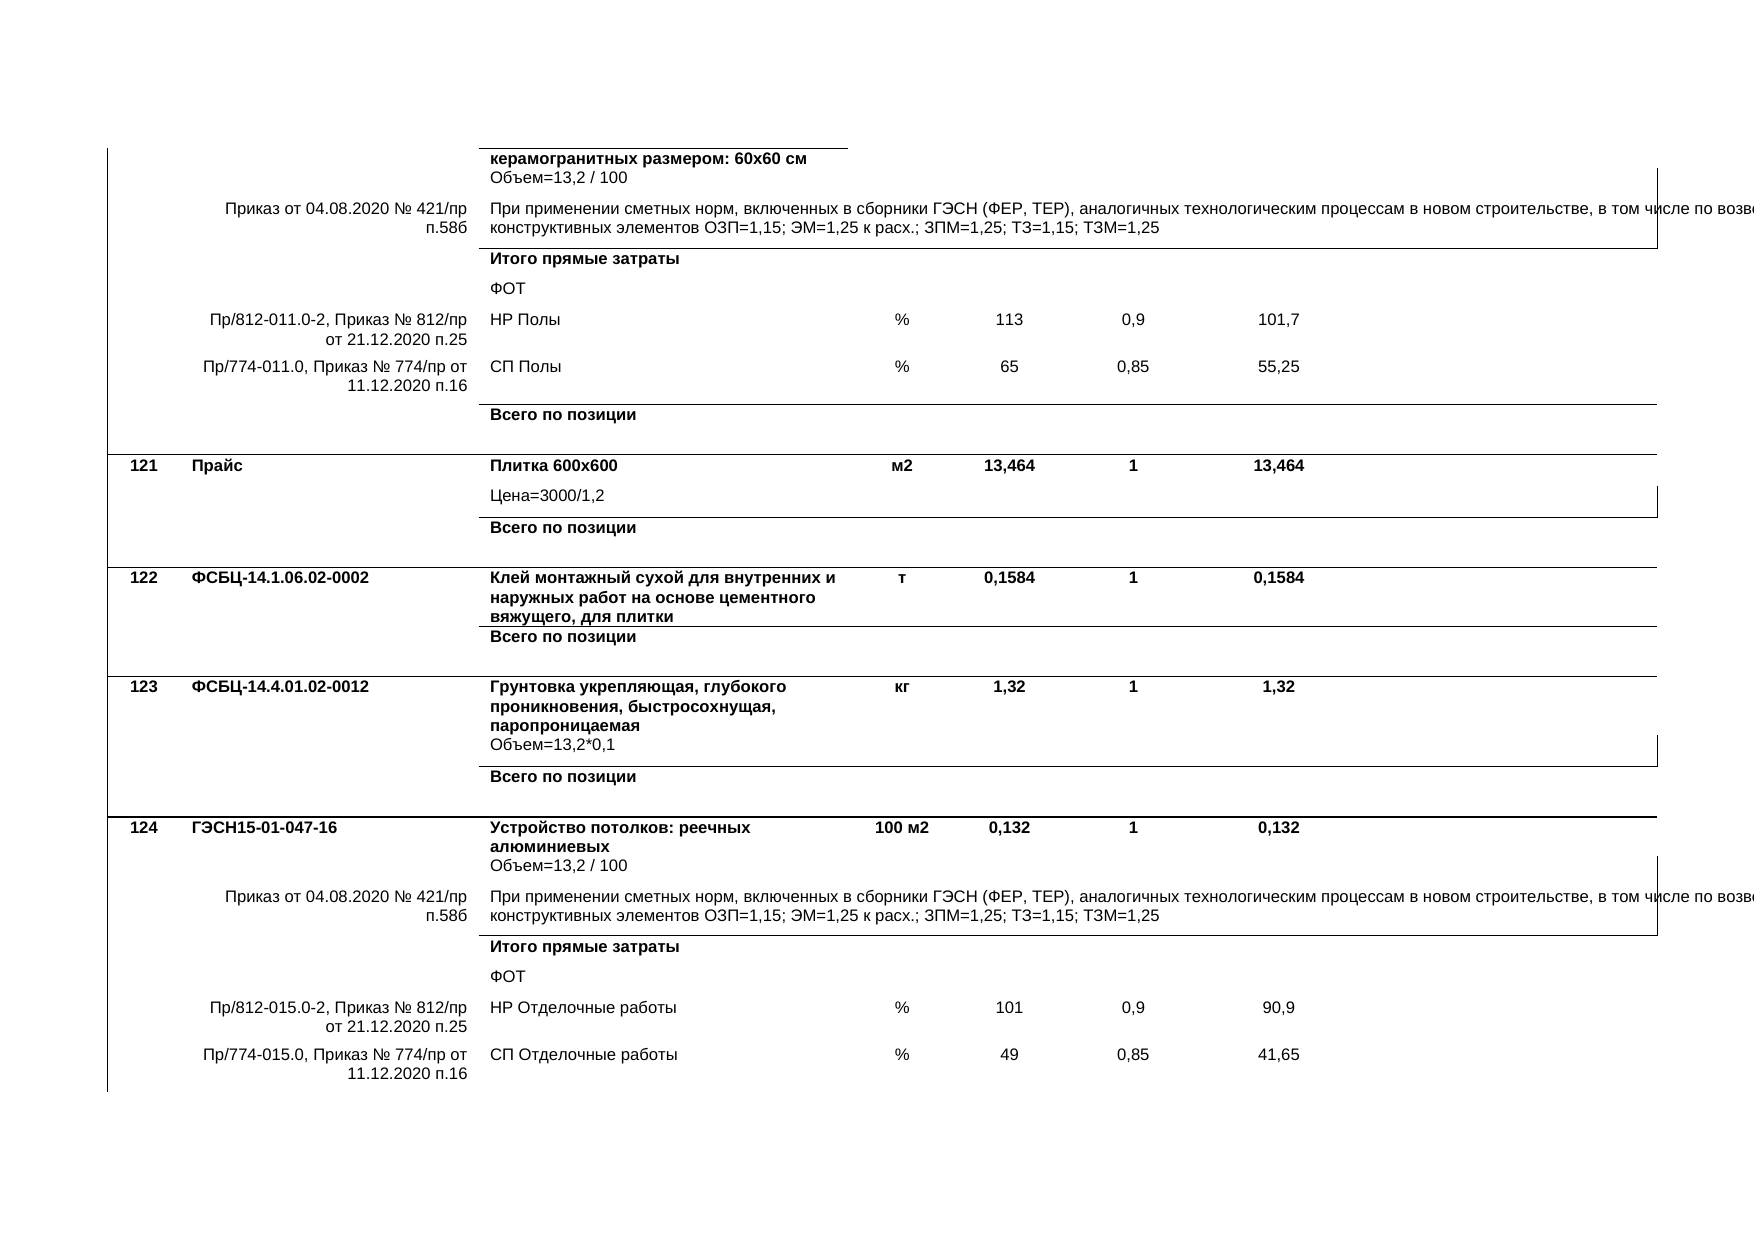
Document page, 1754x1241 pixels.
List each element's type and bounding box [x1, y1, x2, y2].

table_cell [108, 148, 1658, 1092]
table_cell [103, 148, 107, 1092]
